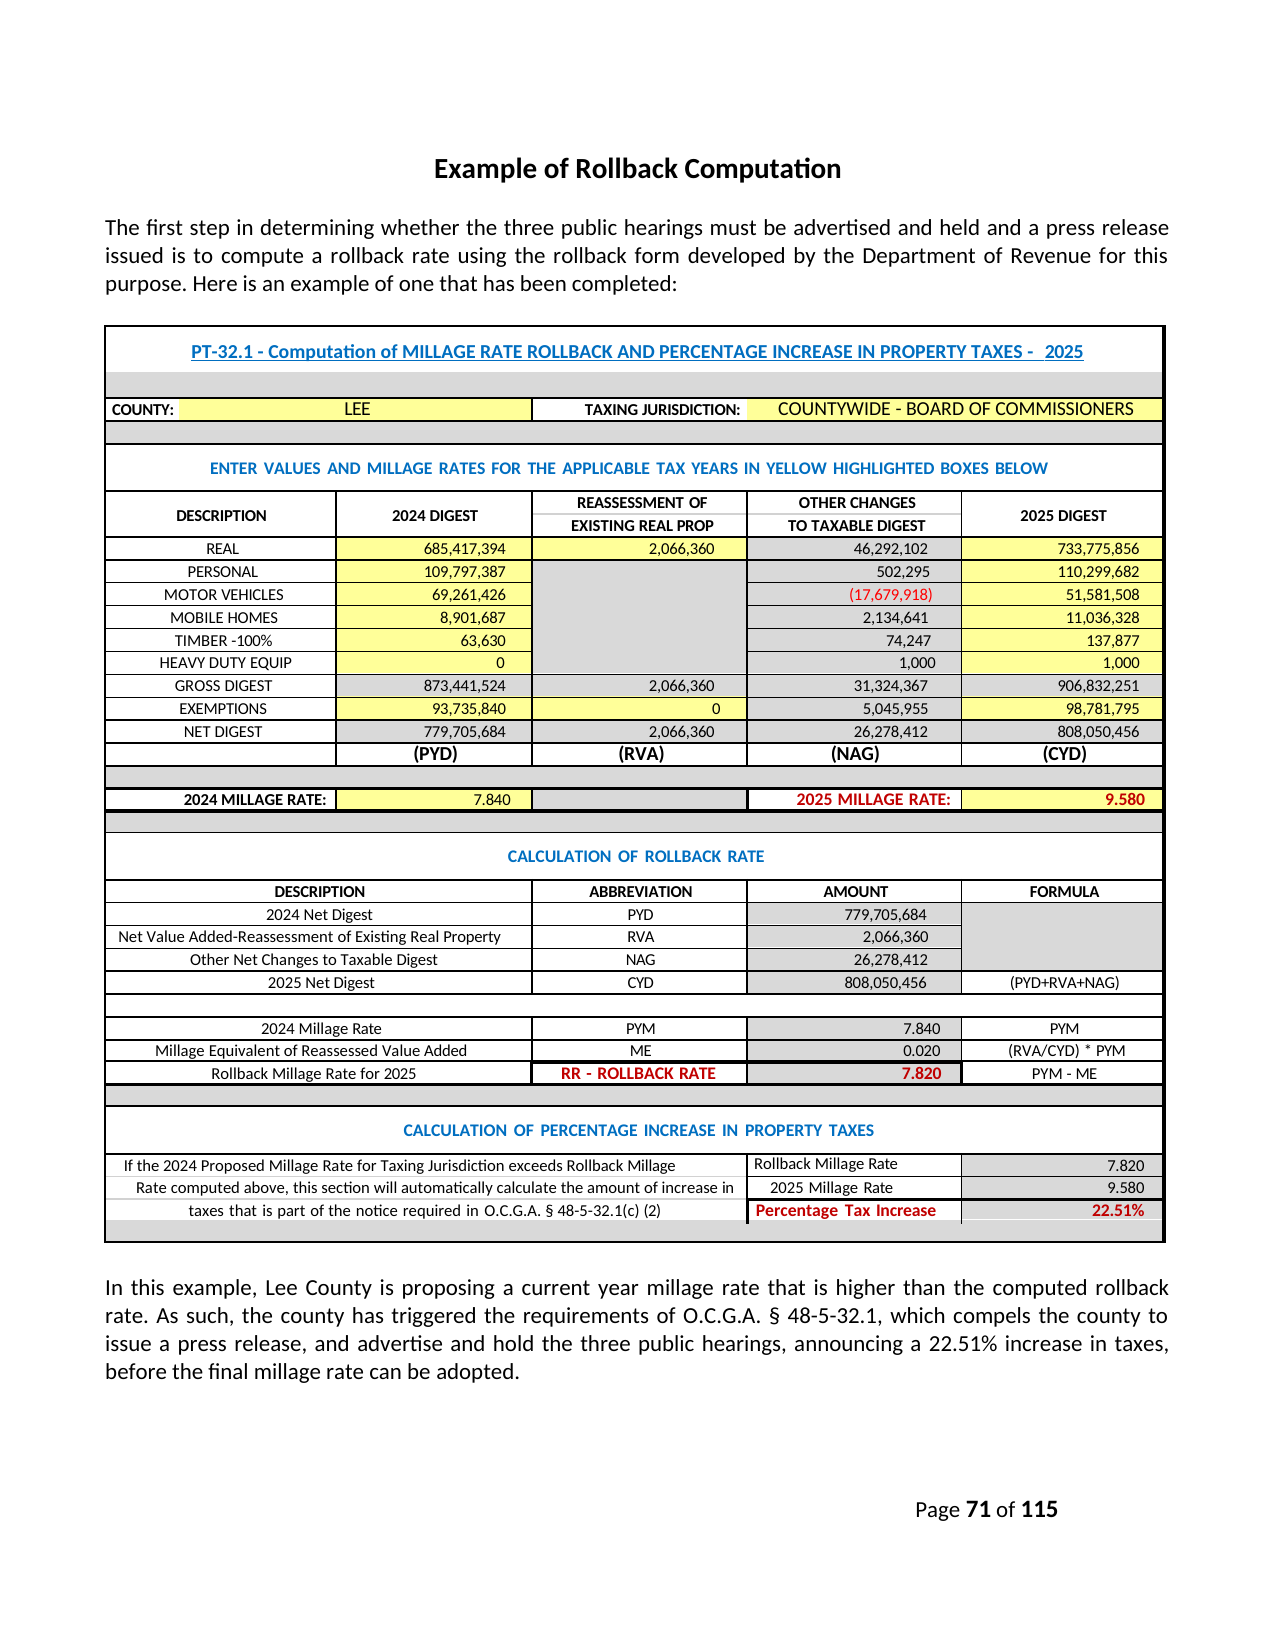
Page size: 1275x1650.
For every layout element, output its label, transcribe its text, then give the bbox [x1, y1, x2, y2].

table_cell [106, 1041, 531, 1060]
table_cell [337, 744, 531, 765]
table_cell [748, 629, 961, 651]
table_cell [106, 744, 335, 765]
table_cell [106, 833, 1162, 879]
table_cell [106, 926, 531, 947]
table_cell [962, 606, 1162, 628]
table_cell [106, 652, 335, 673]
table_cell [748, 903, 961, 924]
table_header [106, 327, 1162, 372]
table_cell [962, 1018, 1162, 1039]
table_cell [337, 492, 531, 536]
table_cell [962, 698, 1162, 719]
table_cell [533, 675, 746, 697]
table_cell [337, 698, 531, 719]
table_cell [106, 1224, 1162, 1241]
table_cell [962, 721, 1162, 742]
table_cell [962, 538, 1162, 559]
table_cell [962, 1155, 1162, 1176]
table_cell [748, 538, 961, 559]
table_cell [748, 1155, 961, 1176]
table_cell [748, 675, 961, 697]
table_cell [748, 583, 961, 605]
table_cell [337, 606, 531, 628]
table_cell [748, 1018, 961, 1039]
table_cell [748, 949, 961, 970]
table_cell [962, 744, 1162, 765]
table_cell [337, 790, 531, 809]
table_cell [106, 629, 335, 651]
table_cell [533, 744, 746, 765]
text The first step in determining whether the three public hearings must be advertised and held and a press release issued is to compute a rollback rate using the rollback form developed by the Department of Revenue for this purpose. Here is an example of one that has been completed: [105, 213, 1171, 297]
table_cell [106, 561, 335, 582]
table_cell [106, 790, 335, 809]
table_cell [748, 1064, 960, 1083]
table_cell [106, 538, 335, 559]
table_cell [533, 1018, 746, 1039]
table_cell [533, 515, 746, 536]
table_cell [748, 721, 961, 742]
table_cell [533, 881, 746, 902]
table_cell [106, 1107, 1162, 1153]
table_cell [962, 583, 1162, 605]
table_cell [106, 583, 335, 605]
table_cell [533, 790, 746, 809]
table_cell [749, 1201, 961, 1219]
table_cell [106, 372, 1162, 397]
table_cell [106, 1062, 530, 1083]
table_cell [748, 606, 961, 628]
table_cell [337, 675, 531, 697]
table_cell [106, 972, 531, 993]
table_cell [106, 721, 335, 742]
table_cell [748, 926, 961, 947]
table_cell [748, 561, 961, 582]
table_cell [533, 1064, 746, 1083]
text In this example, Lee County is proposing a current year millage rate that is higher than the computed rollback rate. As such, the county has triggered the requirements of O.C.G.A. § 48-5-32.1, which compels the county to issue a press release, and advertise and hold the three public hearings, announcing a 22.51% increase in taxes, before the final millage rate can be adopted. [105, 1273, 1171, 1385]
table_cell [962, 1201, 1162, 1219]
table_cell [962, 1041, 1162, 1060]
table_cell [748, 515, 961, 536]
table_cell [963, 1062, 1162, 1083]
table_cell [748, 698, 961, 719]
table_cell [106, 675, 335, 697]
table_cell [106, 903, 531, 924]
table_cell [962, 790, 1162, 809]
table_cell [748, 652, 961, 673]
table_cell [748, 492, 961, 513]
subtitle Example of Rollback Computation [83, 150, 1192, 186]
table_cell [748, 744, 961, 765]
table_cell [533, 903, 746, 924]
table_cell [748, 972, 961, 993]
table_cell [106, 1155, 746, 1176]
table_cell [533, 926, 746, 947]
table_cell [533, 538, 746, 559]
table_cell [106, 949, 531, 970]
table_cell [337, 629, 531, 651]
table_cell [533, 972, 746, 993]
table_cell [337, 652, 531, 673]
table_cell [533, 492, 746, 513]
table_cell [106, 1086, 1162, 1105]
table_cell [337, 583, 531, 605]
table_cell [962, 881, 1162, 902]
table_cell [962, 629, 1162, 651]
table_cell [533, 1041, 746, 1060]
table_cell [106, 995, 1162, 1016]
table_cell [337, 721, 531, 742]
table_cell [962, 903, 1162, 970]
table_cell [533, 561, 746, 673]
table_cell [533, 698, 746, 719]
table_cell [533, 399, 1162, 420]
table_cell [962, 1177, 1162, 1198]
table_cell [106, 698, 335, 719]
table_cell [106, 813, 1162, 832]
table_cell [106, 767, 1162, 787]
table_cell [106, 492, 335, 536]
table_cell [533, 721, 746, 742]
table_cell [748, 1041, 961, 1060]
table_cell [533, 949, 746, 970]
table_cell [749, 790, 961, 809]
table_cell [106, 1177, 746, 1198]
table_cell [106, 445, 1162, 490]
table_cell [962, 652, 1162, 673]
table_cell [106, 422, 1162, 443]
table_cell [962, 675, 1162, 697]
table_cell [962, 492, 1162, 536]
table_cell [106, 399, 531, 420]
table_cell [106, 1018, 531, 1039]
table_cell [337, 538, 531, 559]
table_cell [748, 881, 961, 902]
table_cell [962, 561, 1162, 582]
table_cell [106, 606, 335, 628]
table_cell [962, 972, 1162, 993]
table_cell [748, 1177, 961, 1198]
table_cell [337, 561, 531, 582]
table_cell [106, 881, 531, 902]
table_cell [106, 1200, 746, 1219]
